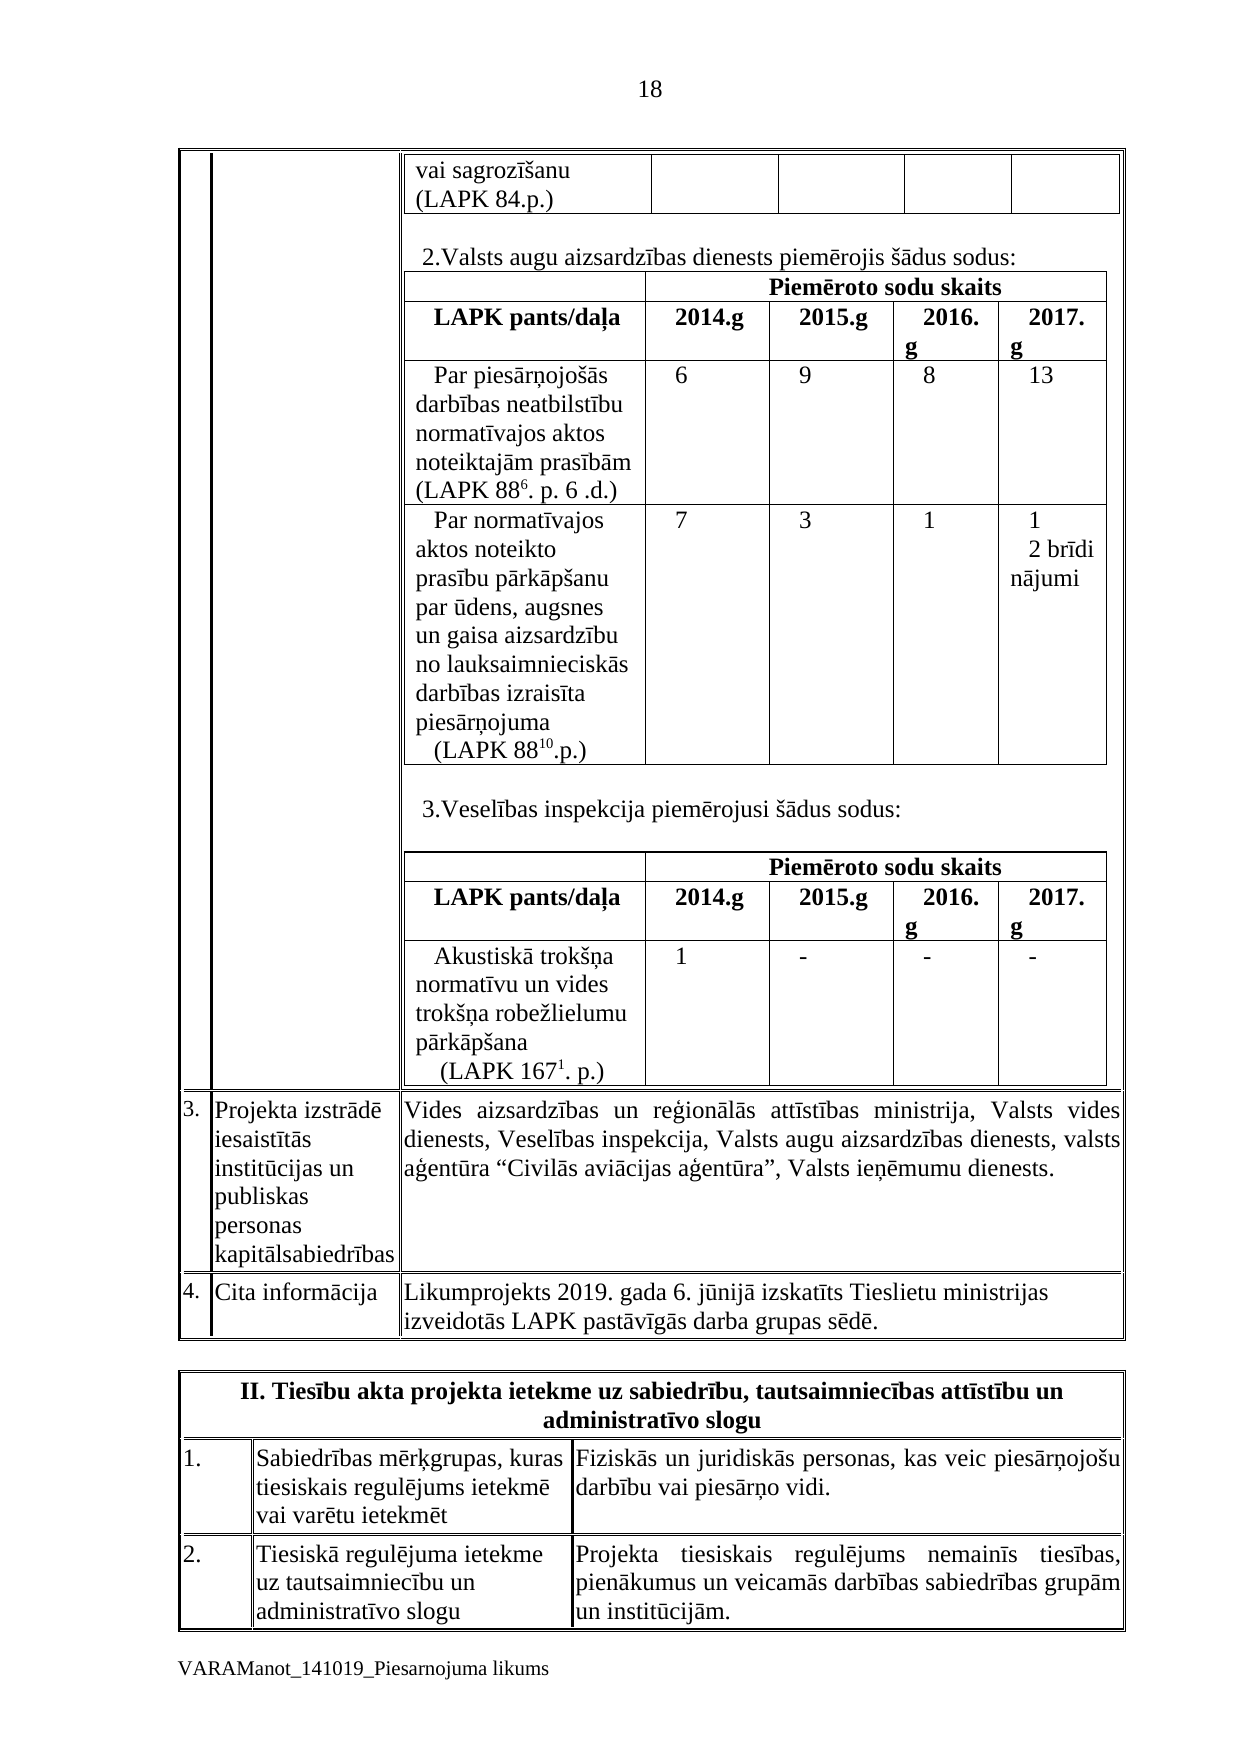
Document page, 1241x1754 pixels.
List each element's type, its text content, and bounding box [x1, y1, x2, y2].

table_cell 1. [180, 1437, 253, 1532]
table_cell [211, 151, 401, 1089]
table_cell Cita informācija [211, 1274, 401, 1338]
table_cell Fiziskās un juridiskās personas, kas veic piesārņojošu darbību vai piesārņo vidi. [572, 1437, 1124, 1532]
table_cell Projekta izstrādē iesaistītās institūcijas un publiskas personas kapitālsabiedrības [213, 1092, 399, 1271]
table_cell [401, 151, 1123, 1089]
table_header II. Tiesību akta projekta ietekme uz sabiedrību, tautsaimniecības attīstību un administratīvo slogu [181, 1373, 1123, 1437]
table_cell Vides aizsardzības un reģionālās attīstības ministrija, Valsts vides dienests, Veselības inspekcija, Valsts augu aizsardzības dienests, valsts aģentūra “Civilās aviācijas aģentūra”, Valsts ieņēmumu dienests. [401, 1089, 1124, 1271]
table_cell 2. [181, 151, 211, 1089]
table_cell Projekta tiesiskais regulējums nemainīs tiesības, pienākumus un veicamās darbības sabiedrības grupām un institūcijām. [572, 1533, 1123, 1628]
table_cell Tiesiskā regulējuma ietekme uz tautsaimniecību un administratīvo slogu [253, 1536, 572, 1628]
table_cell Sabiedrības mērķgrupas, kuras tiesiskais regulējums ietekmē vai varētu ietekmēt [254, 1440, 571, 1532]
table_cell 4. [180, 1271, 211, 1338]
table_cell Likumprojekts 2019. gada 6. jūnijā izskatīts Tieslietu ministrijas izveidotās LAPK pastāvīgās darba grupas sēdē. [401, 1271, 1124, 1338]
table_cell 2. [181, 1533, 253, 1628]
table_cell 3. [180, 1089, 211, 1271]
